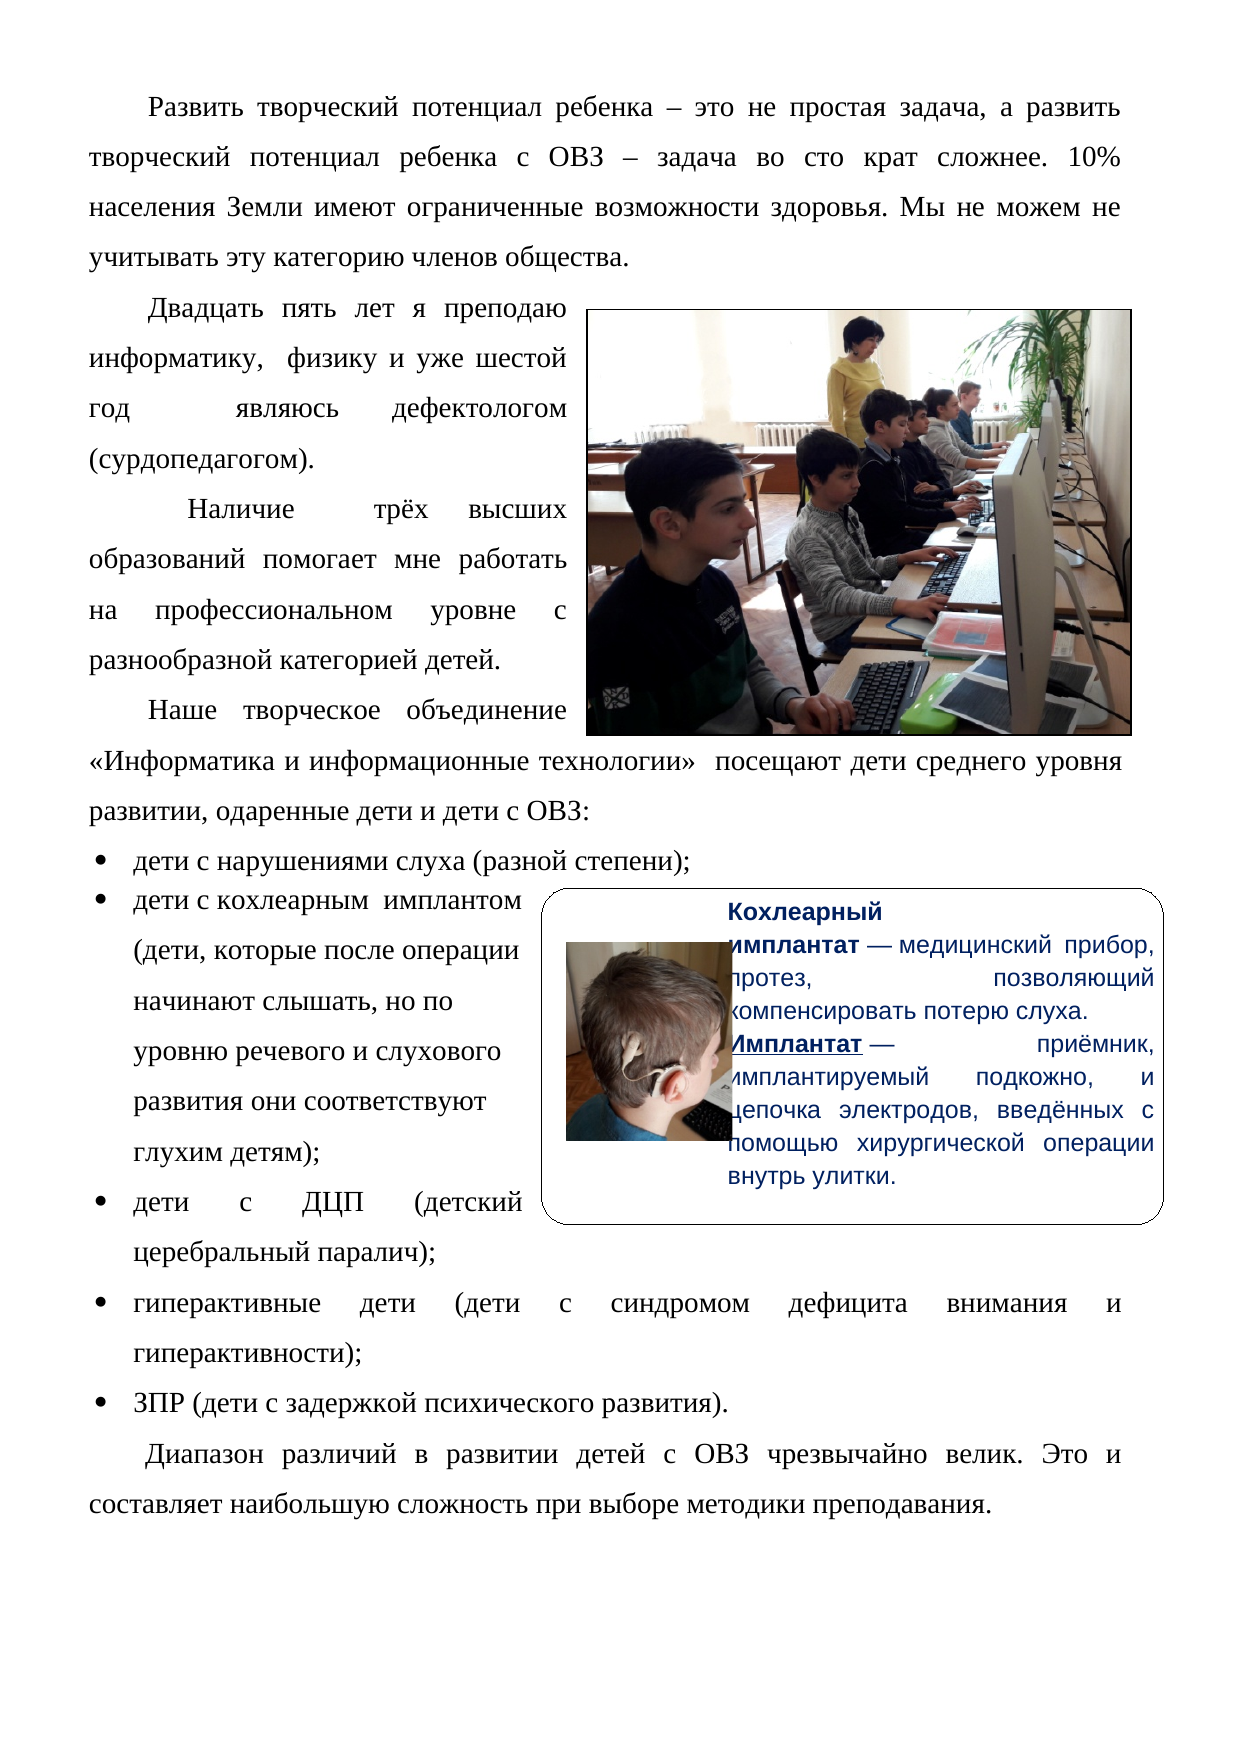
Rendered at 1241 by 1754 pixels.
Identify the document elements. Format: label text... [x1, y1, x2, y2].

list дети с ДЦП (детский церебральный паралич); [96, 1184, 1122, 1268]
text Наше творческое объединение «Информатика и информационные технологии» посещают дети среднего уровня развитии, одаренные дети и дети с ОВЗ: [89, 692, 1122, 827]
text Развить творческий потенциал ребенка – это не простая задача, а развить творческий потенциал ребенка с ОВЗ – задача во сто крат сложнее. 10% населения Земли имеют ограниченные возможности здоровья. Мы не можем не учитывать эту категорию членов общества. [89, 89, 1122, 273]
text Диапазон различий в развитии детей с ОВЗ чрезвычайно велик. Это и составляет наибольшую сложность при выборе методики преподавания. [89, 1436, 1122, 1520]
text Двадцать пять лет я преподаю информатику, физику и уже шестой год являюсь дефектологом (сурдопедагогом). [89, 290, 1122, 474]
picture [566, 942, 733, 1141]
picture [588, 310, 1130, 734]
list дети с нарушениями слуха (разной степени); [96, 843, 1122, 877]
list гиперактивные дети (дети с синдромом дефицита внимания и гиперактивности); [96, 1285, 1122, 1369]
list дети с кохлеарным имплантом (дети, которые после операции начинают слышать, но по уровню речевого и слухового развития они соответствуют глухим детям); [96, 882, 1122, 1167]
text Наличие трёх высших образований помогает мне работать на профессиональном уровне с разнообразной категорией детей. [89, 491, 586, 676]
list ЗПР (дети с задержкой психического развития). [96, 1385, 1122, 1419]
